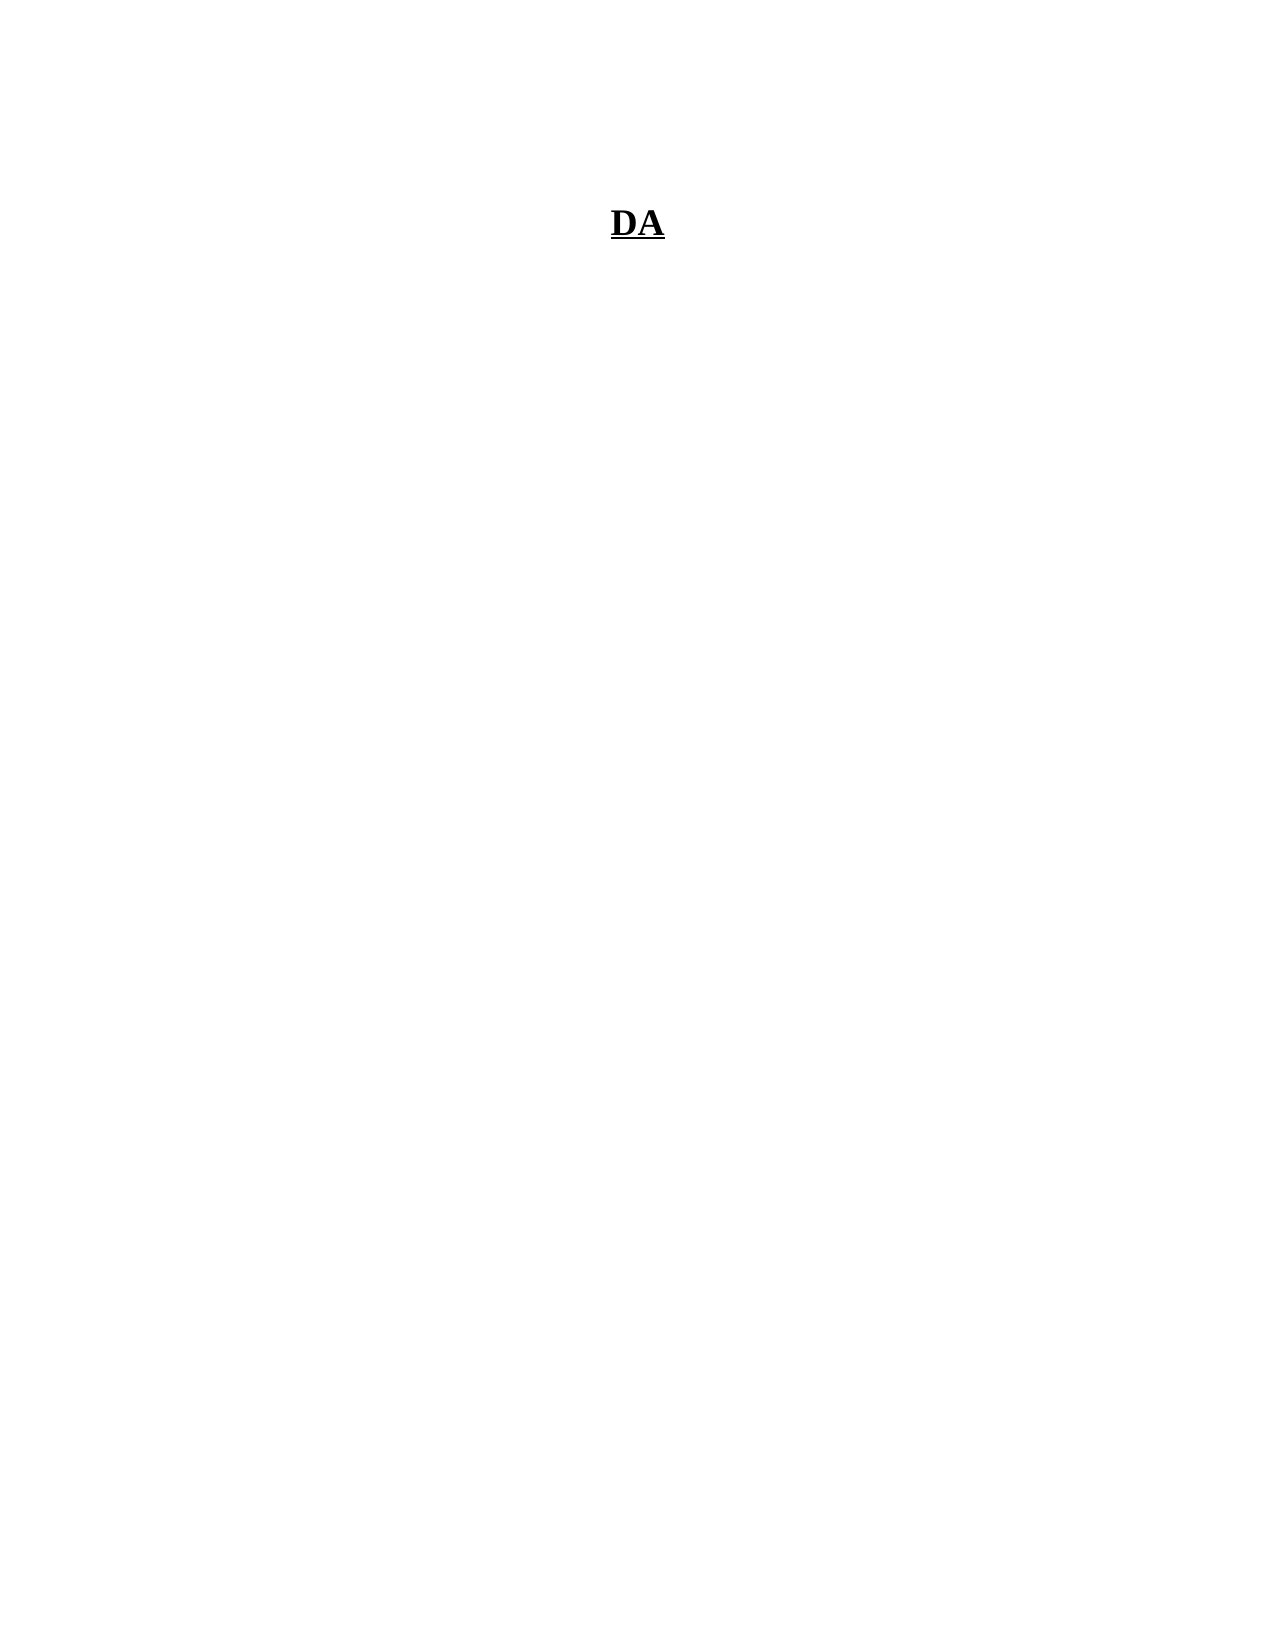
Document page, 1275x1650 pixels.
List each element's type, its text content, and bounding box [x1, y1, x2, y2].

subtitle DA [187, 200, 1087, 243]
